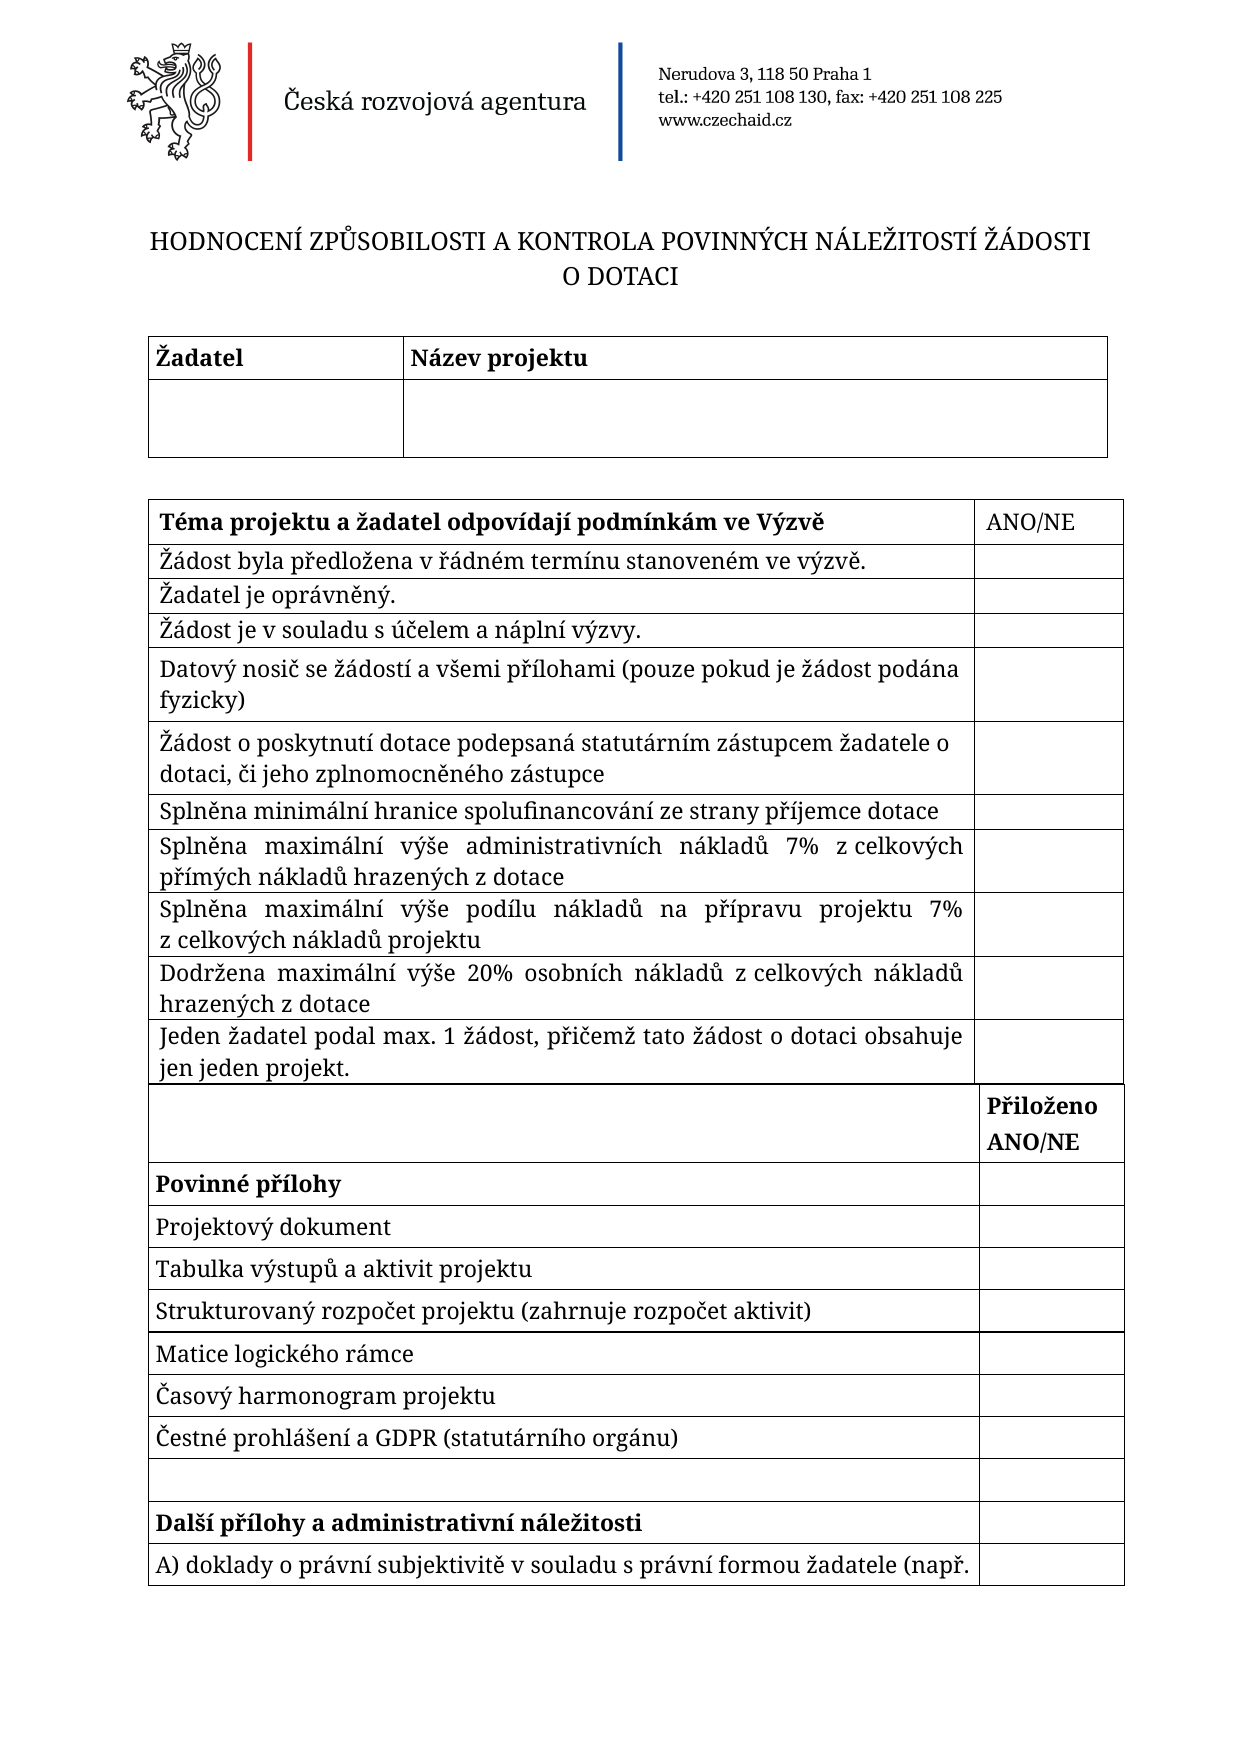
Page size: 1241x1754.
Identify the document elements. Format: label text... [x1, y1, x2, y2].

table_cell [980, 1333, 1124, 1374]
table_cell Strukturovaný rozpočet projektu (zahrnuje rozpočet aktivit) [149, 1290, 979, 1331]
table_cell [149, 1544, 979, 1585]
table_cell Matice logického rámce [149, 1333, 979, 1374]
table_cell [975, 957, 1123, 1019]
table_cell Žadatel je oprávněný. [149, 579, 974, 613]
table_header Žadatel [149, 337, 403, 378]
table_cell Čestné prohlášení a GDPR (statutárního orgánu) [149, 1417, 979, 1458]
table_cell [975, 722, 1123, 794]
table_cell Splněna maximální výše podílu nákladů na přípravu projektu 7% z celkových nákladů projektu [149, 893, 974, 956]
table_cell [975, 893, 1123, 956]
table_header [149, 1085, 979, 1162]
table_cell Tabulka výstupů a aktivit projektu [149, 1248, 979, 1289]
table_header ANO/NE [975, 500, 1123, 544]
table_cell [975, 579, 1123, 613]
table_cell Další přílohy a administrativní náležitosti [149, 1502, 979, 1543]
table_cell [149, 1459, 979, 1501]
table_cell Splněna maximální výše administrativních nákladů 7% z celkových přímých nákladů hrazených z dotace [149, 830, 974, 892]
table_header Přiloženo ANO/NE [980, 1085, 1124, 1162]
table_cell [975, 795, 1123, 828]
table_cell Žádost byla předložena v řádném termínu stanoveném ve výzvě. [149, 545, 974, 578]
table_cell [980, 1375, 1124, 1416]
table_cell Žádost je v souladu s účelem a náplní výzvy. [149, 614, 974, 647]
table_cell [980, 1248, 1124, 1289]
table_cell Časový harmonogram projektu [149, 1375, 979, 1416]
table_cell [404, 380, 1107, 457]
table_cell [980, 1544, 1124, 1585]
picture [56, 0, 1241, 183]
table_cell Žádost o poskytnutí dotace podepsaná statutárním zástupcem žadatele o dotaci, či jeho zplnomocněného zástupce [149, 722, 974, 794]
table_cell Datový nosič se žádostí a všemi přílohami (pouze pokud je žádost podána fyzicky) [149, 648, 974, 721]
table_cell Dodržena maximální výše 20% osobních nákladů z celkových nákladů hrazených z dotace [149, 957, 974, 1019]
table_cell [980, 1417, 1124, 1458]
table_cell Splněna minimální hranice spolufinancování ze strany příjemce dotace [149, 795, 974, 828]
table_cell [980, 1290, 1124, 1331]
table_cell [975, 830, 1123, 892]
table_cell [980, 1163, 1124, 1204]
table_cell [975, 614, 1123, 647]
table_header Téma projektu a žadatel odpovídají podmínkám ve Výzvě [149, 500, 974, 544]
table_cell [980, 1206, 1124, 1247]
table_cell Projektový dokument [149, 1206, 979, 1247]
table_cell [980, 1502, 1124, 1543]
table_header Název projektu [404, 337, 1107, 378]
table_cell [980, 1459, 1124, 1501]
table_cell Jeden žadatel podal max. 1 žádost, přičemž tato žádost o dotaci obsahuje jen jeden projekt. [149, 1020, 974, 1083]
table_cell Povinné přílohy [149, 1163, 979, 1204]
subtitle Hodnocení způsobilosti a kontrola povinných náležitostí žádosti o dotaci [148, 224, 1093, 292]
table_cell [975, 545, 1123, 578]
table_cell [149, 380, 403, 457]
table_cell [975, 1020, 1123, 1083]
table_cell [975, 648, 1123, 721]
